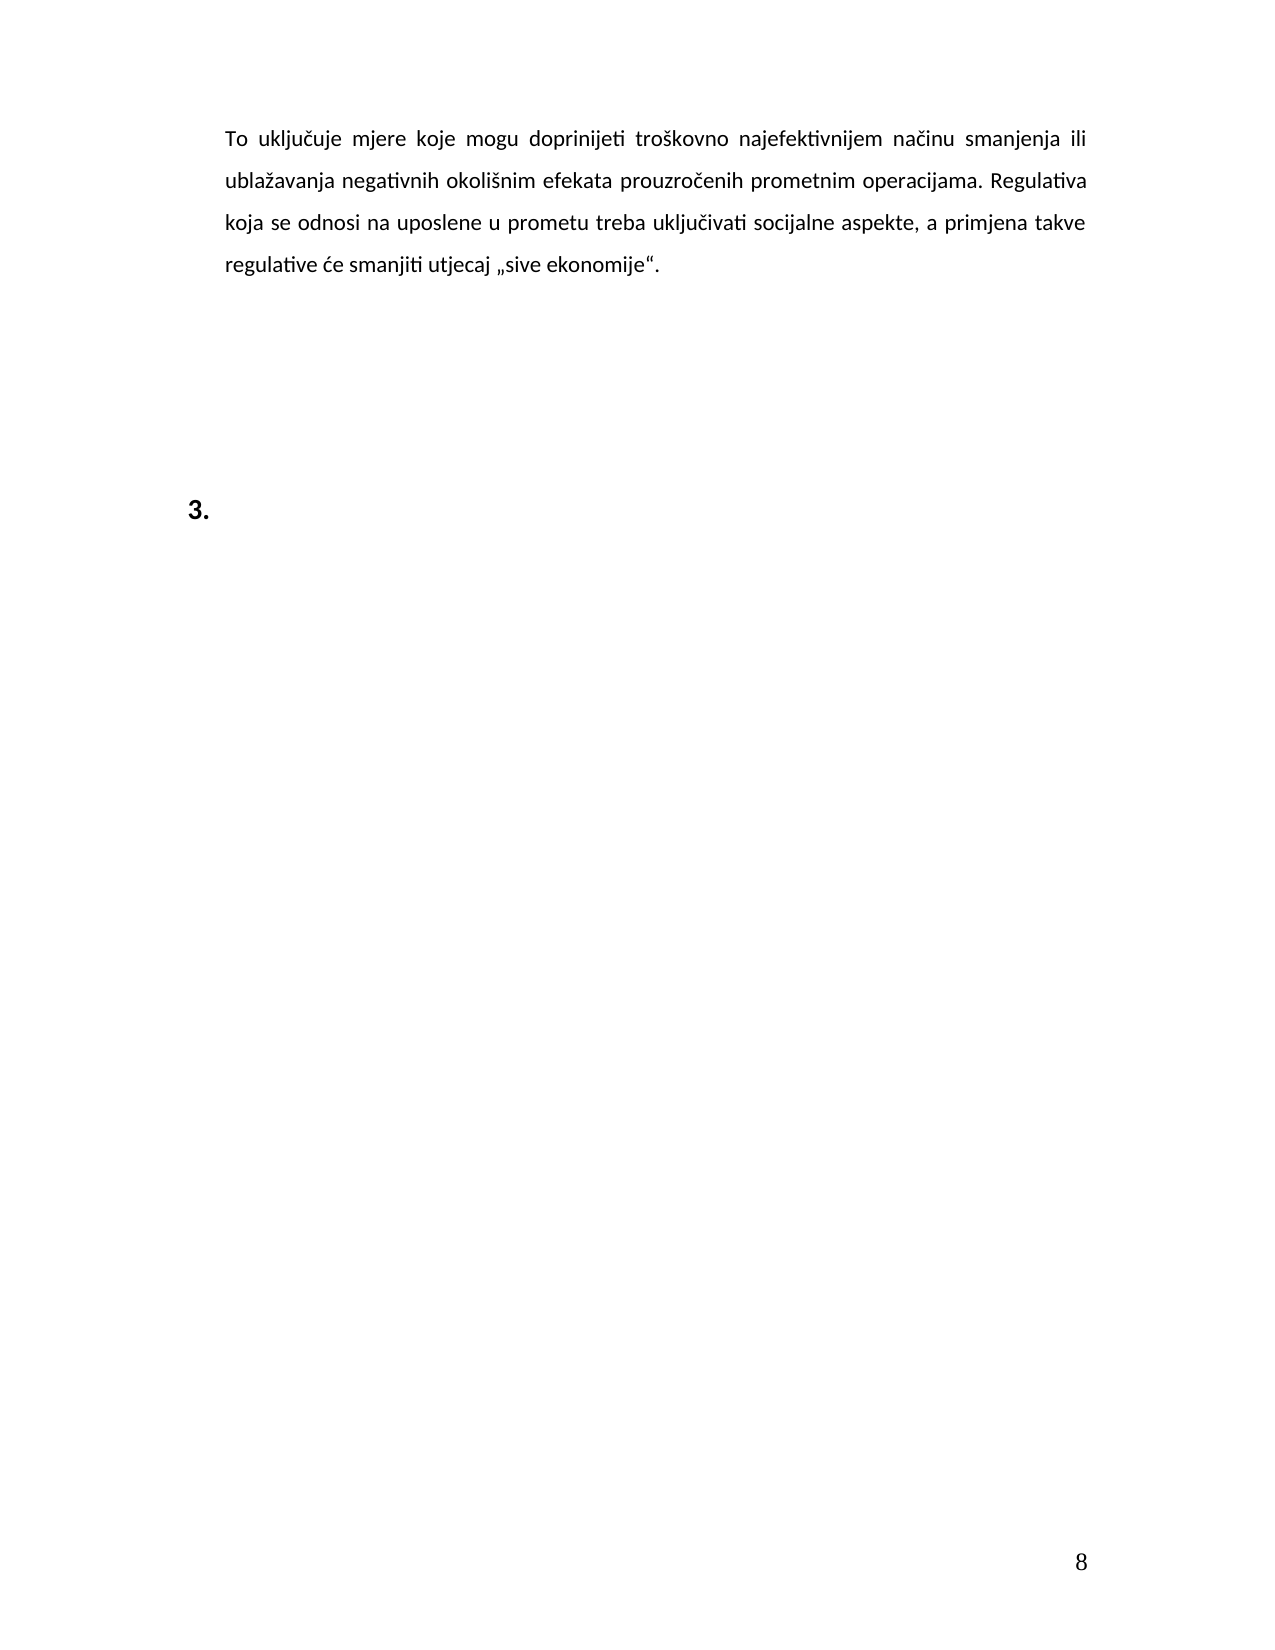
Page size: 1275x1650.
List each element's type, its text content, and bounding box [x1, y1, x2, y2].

text To uključuje mjere koje mogu doprinijeti troškovno najefektivnijem načinu smanjenja ili ublažavanja negativnih okolišnim efekata prouzročenih prometnim operacijama. Regulativa koja se odnosi na uposlene u prometu treba uključivati socijalne aspekte, a primjena takve regulative će smanjiti utjecaj „sive ekonomije“. [225, 124, 1088, 278]
